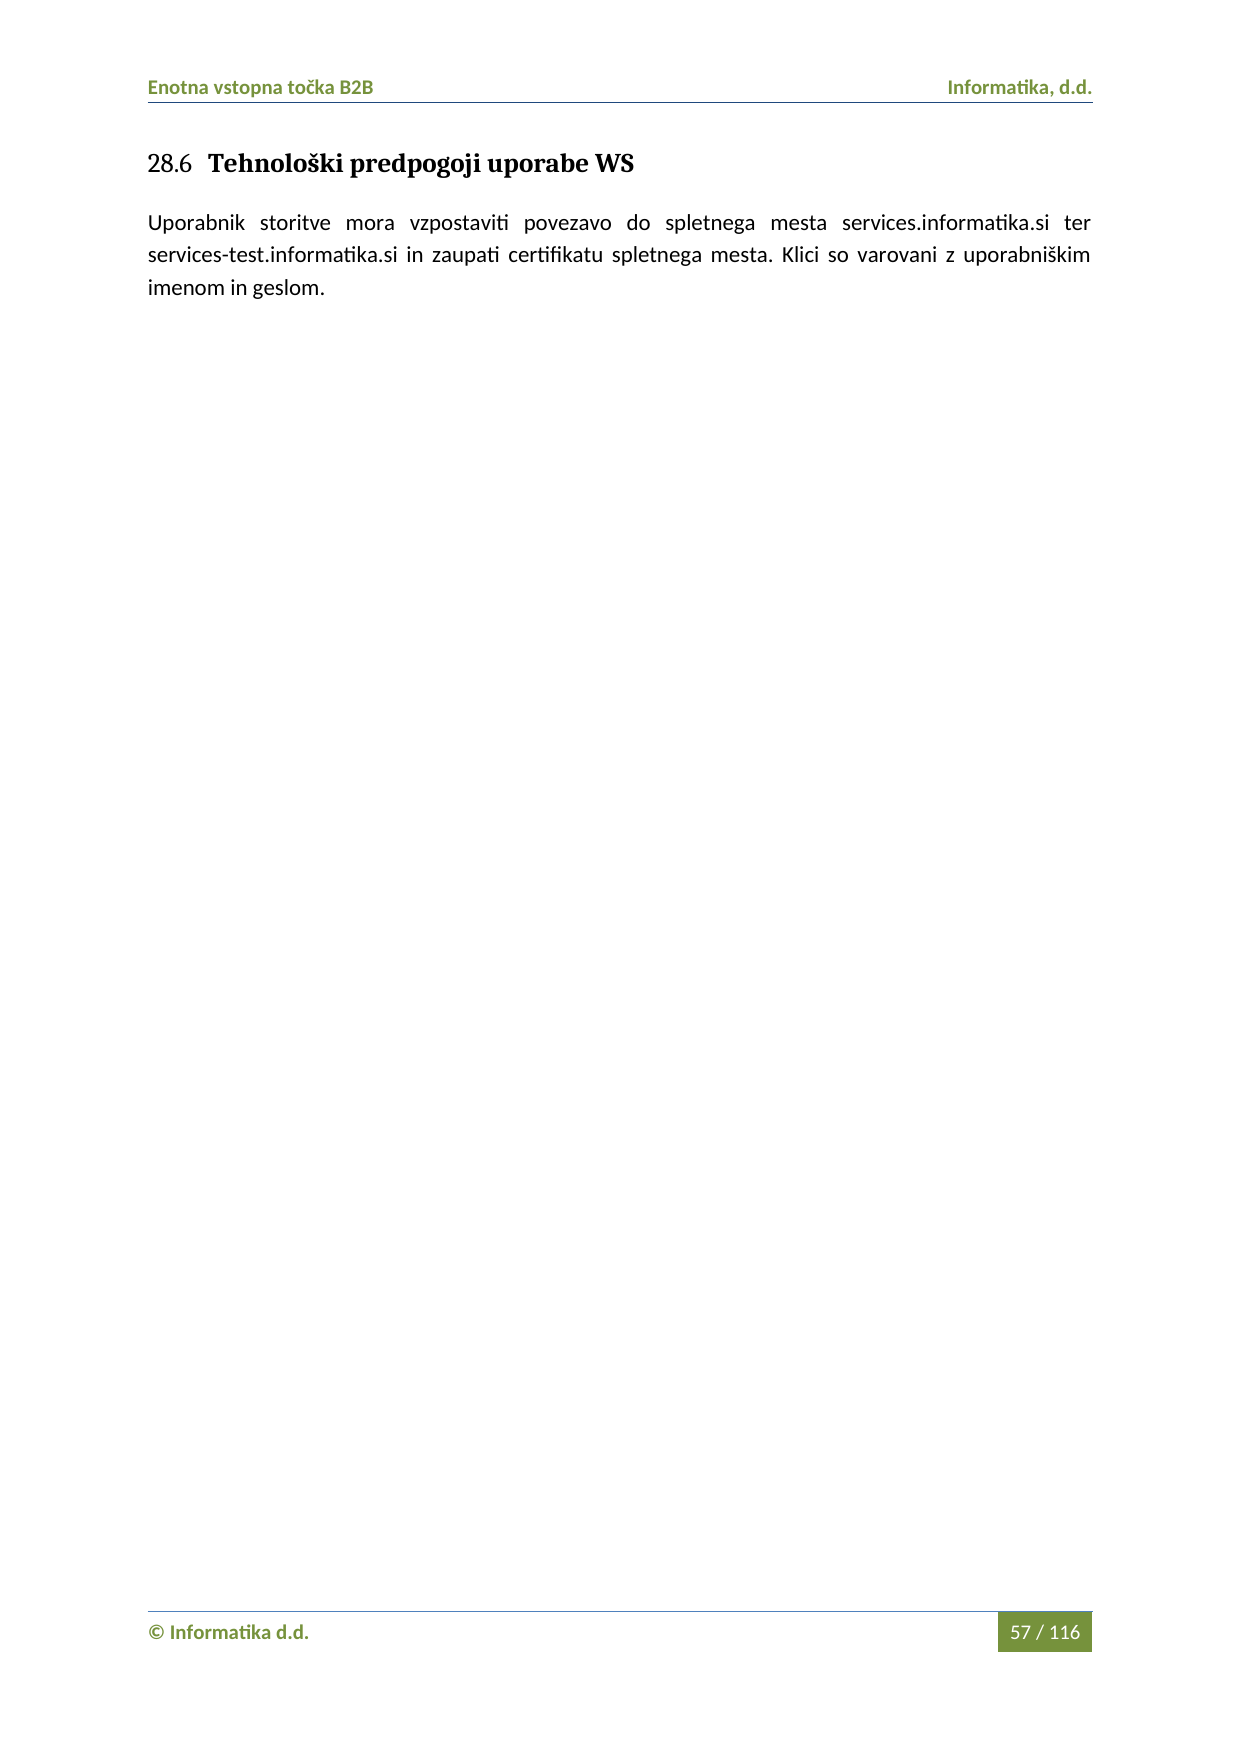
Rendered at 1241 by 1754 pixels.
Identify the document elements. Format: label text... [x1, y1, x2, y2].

subtitle Tehnološki predpogoji uporabe WS [148, 148, 1092, 179]
text Uporabnik storitve mora vzpostaviti povezavo do spletnega mesta services.informatika.si ter services-test.informatika.si in zaupati certifikatu spletnega mesta. Klici so varovani z uporabniškim imenom in geslom. [148, 208, 1092, 301]
